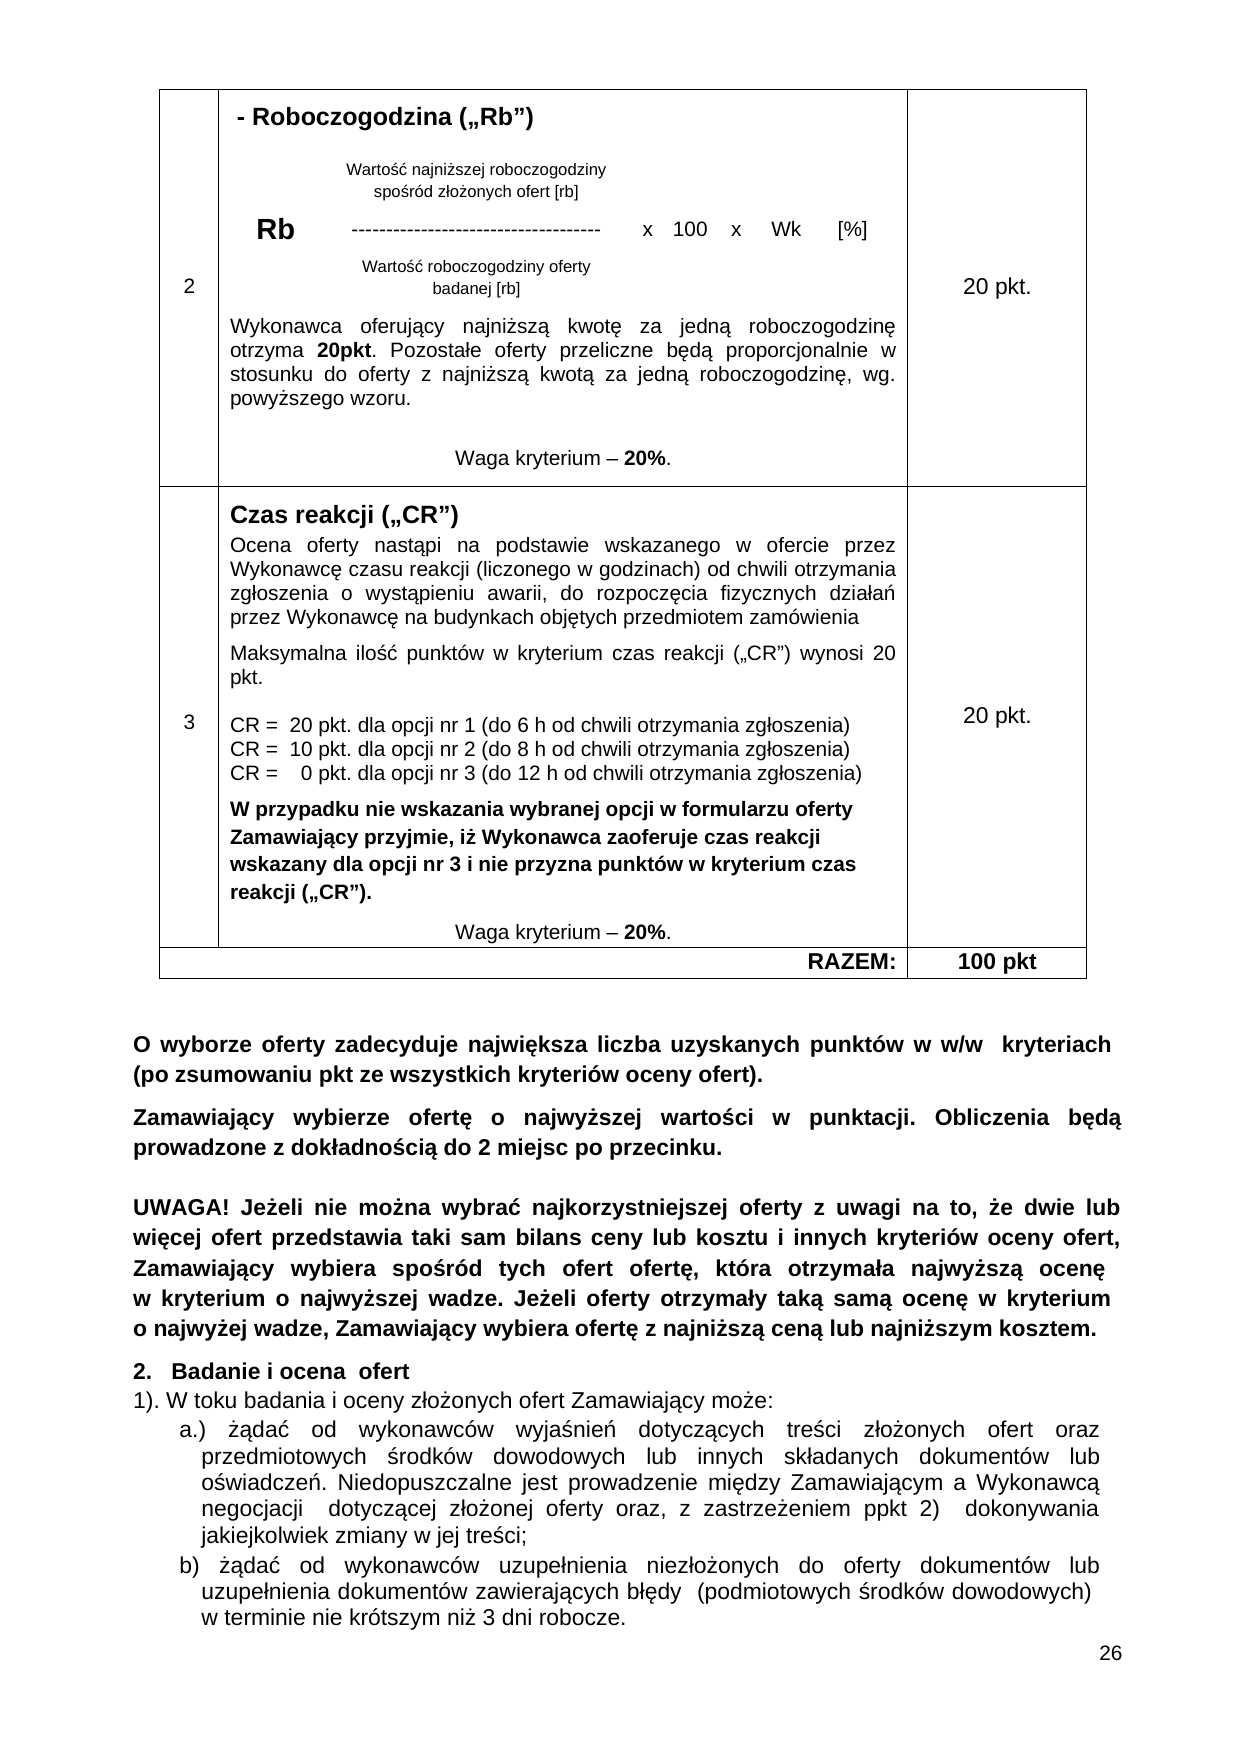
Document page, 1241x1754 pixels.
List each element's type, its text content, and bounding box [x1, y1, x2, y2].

text 2. Badanie i ocena ofert [133, 1358, 1101, 1384]
text 1). W toku badania i oceny złożonych ofert Zamawiający może: [133, 1387, 1100, 1413]
text Zamawiający wybierze ofertę o najwyższej wartości w punktacji. Obliczenia będą prowadzone z dokładnością do 2 miejsc po przecinku. [133, 1103, 1122, 1160]
text b) żądać od wykonawców uzupełnienia niezłożonych do oferty dokumentów lub uzupełnienia dokumentów zawierających błędy (podmiotowych środków dowodowych) w terminie nie krótszym niż 3 dni robocze. [179, 1552, 1100, 1631]
text UWAGA! Jeżeli nie można wybrać najkorzystniejszej oferty z uwagi na to, że dwie lub więcej ofert przedstawia taki sam bilans ceny lub kosztu i innych kryteriów oceny ofert, Zamawiający wybiera spośród tych ofert ofertę, która otrzymała najwyższą ocenę w kryterium o najwyższej wadze. Jeżeli oferty otrzymały taką samą ocenę w kryterium o najwyżej wadze, Zamawiający wybiera ofertę z najniższą ceną lub najniższym kosztem. [133, 1194, 1122, 1341]
table_cell 100 pkt [908, 948, 1086, 978]
table_cell - Roboczogodzina („Rb”) Wykonawca oferujący najniższą kwotę za jedną roboczogodzinę otrzyma 20pkt. Pozostałe oferty przeliczne będą proporcjonalnie w stosunku do oferty z najniższą kwotą za jedną roboczogodzinę, wg. powyższego wzoru. Waga kryterium – 20%. [219, 90, 907, 486]
table_cell 2 [160, 90, 218, 486]
table_cell 3 [160, 487, 218, 947]
table_cell 20 pkt. [908, 487, 1086, 947]
table_cell RAZEM: [160, 948, 907, 978]
table_cell 20 pkt. [908, 90, 1086, 486]
text a.) żądać od wykonawców wyjaśnień dotyczących treści złożonych ofert oraz przedmiotowych środków dowodowych lub innych składanych dokumentów lub oświadczeń. Niedopuszczalne jest prowadzenie między Zamawiającym a Wykonawcą negocjacji dotyczącej złożonej oferty oraz, z zastrzeżeniem ppkt 2) dokonywania jakiejkolwiek zmiany w jej treści; [179, 1416, 1100, 1548]
text O wyborze oferty zadecyduje największa liczba uzyskanych punktów w w/w kryteriach (po zsumowaniu pkt ze wszystkich kryteriów oceny ofert). [133, 1031, 1122, 1087]
table_cell Czas reakcji („CR”) Ocena oferty nastąpi na podstawie wskazanego w ofercie przez Wykonawcę czasu reakcji (liczonego w godzinach) od chwili otrzymania zgłoszenia o wystąpieniu awarii, do rozpoczęcia fizycznych działań przez Wykonawcę na budynkach objętych przedmiotem zamówienia Maksymalna ilość punktów w kryterium czas reakcji („CR”) wynosi 20 pkt. CR = 20 pkt. dla opcji nr 1 (do 6 h od chwili otrzymania zgłoszenia) CR = 10 pkt. dla opcji nr 2 (do 8 h od chwili otrzymania zgłoszenia) CR = 0 pkt. dla opcji nr 3 (do 12 h od chwili otrzymania zgłoszenia) W przypadku nie wskazania wybranej opcji w formularzu oferty Zamawiający przyjmie, iż Wykonawca zaoferuje czas reakcji wskazany dla opcji nr 3 i nie przyzna punktów w kryterium czas reakcji („CR”). Waga kryterium – 20%. [219, 487, 907, 947]
